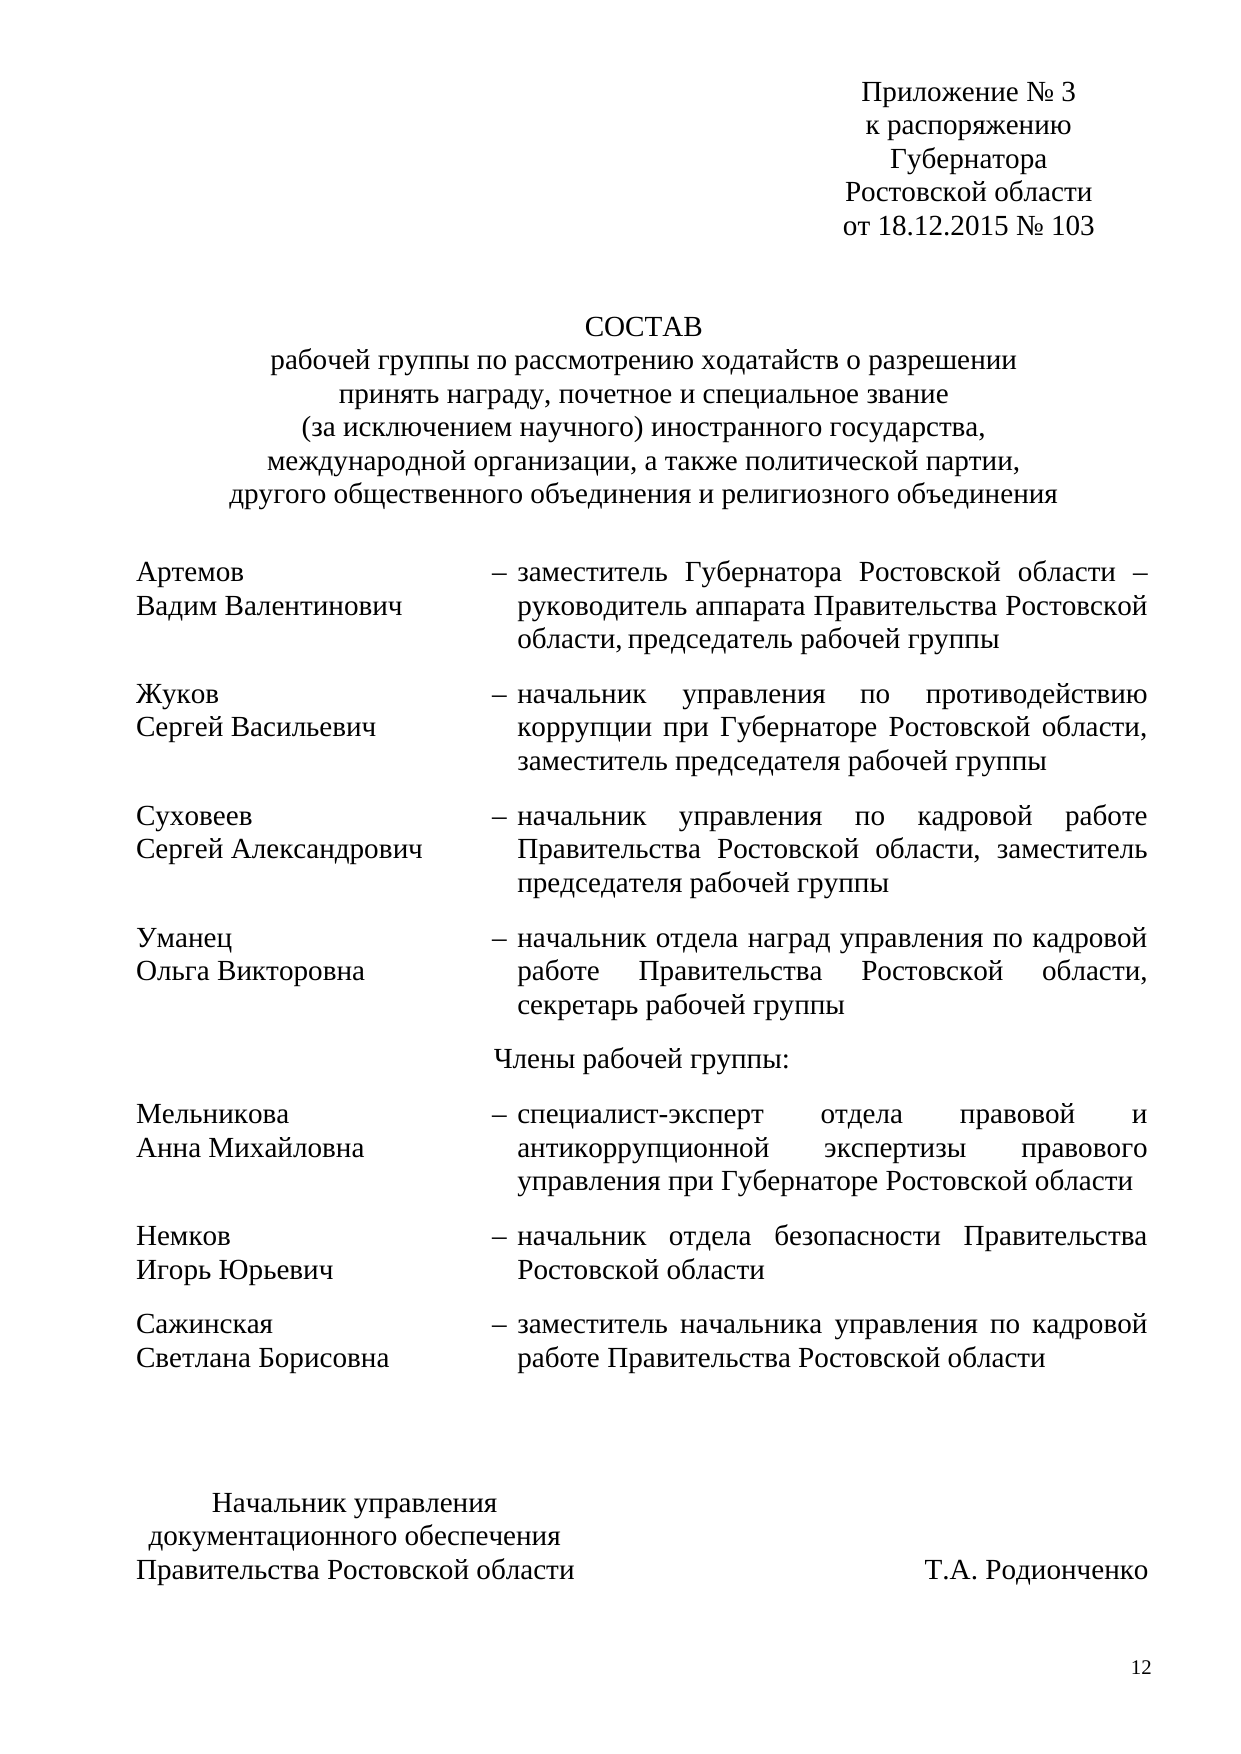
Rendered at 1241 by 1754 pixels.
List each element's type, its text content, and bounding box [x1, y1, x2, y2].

table_cell начальник отдела наград управления по кадровой работе Правительства Ростовской области, секретарь рабочей группы [511, 909, 1154, 1031]
table_cell заместитель начальника управления по кадровой работе Правительства Ростовской области [511, 1296, 1154, 1384]
text Губернатора [786, 141, 1152, 174]
table_cell – [485, 787, 511, 909]
table_cell специалист-эксперт отдела правовой и антикоррупционной экспертизы правового управления при Губернаторе Ростовской области [511, 1086, 1154, 1208]
title международной организации, а также политической партии, [136, 443, 1152, 476]
text от 18.12.2015 103 [786, 208, 1152, 242]
text документационного обеспечения [136, 1518, 573, 1552]
table_cell Жуков Сергей Васильевич [129, 665, 485, 787]
table_cell – [485, 1296, 511, 1384]
table_cell Мельникова Анна Михайловна [129, 1086, 485, 1208]
text Ростовской области [786, 174, 1152, 208]
table_cell начальник отдела безопасности Правительства Ростовской области [511, 1208, 1154, 1296]
title принять награду, почетное и специальное звание [136, 376, 1152, 409]
table_cell Сажинская Светлана Борисовна [129, 1296, 485, 1384]
table_cell начальник управления по кадровой работе Правительства Ростовской области, заместитель председателя рабочей группы [511, 787, 1154, 909]
text Начальник управления [136, 1485, 573, 1518]
text Приложение № 3 [786, 74, 1152, 107]
table_cell – [485, 665, 511, 787]
table_cell – [485, 1086, 511, 1208]
title рабочей группы по рассмотрению ходатайств о разрешении [136, 342, 1152, 376]
text Правительства Ростовской области Т.А. Родионченко [136, 1552, 1152, 1586]
table_cell Уманец Ольга Викторовна [129, 909, 485, 1031]
title СОСТАВ [136, 309, 1152, 342]
table_cell Суховеев Сергей Александрович [129, 787, 485, 909]
table_header Артемов Вадим Валентинович [129, 544, 485, 665]
table_header заместитель Губернатора Ростовской области – руководитель аппарата Правительства Ростовской области, председатель рабочей группы [511, 544, 1154, 665]
table_cell Немков Игорь Юрьевич [129, 1208, 485, 1296]
title (за исключением научного) иностранного государства, [136, 409, 1152, 443]
table_cell – [485, 909, 511, 1031]
title другого общественного объединения и религиозного объединения [136, 476, 1152, 510]
table_header – [485, 544, 511, 665]
table_cell начальник управления по противодействию коррупции при Губернаторе Ростовской области, заместитель председателя рабочей группы [511, 665, 1154, 787]
table_cell – [485, 1208, 511, 1296]
text к распоряжению [786, 107, 1152, 141]
table_cell Члены рабочей группы: [129, 1031, 1154, 1086]
